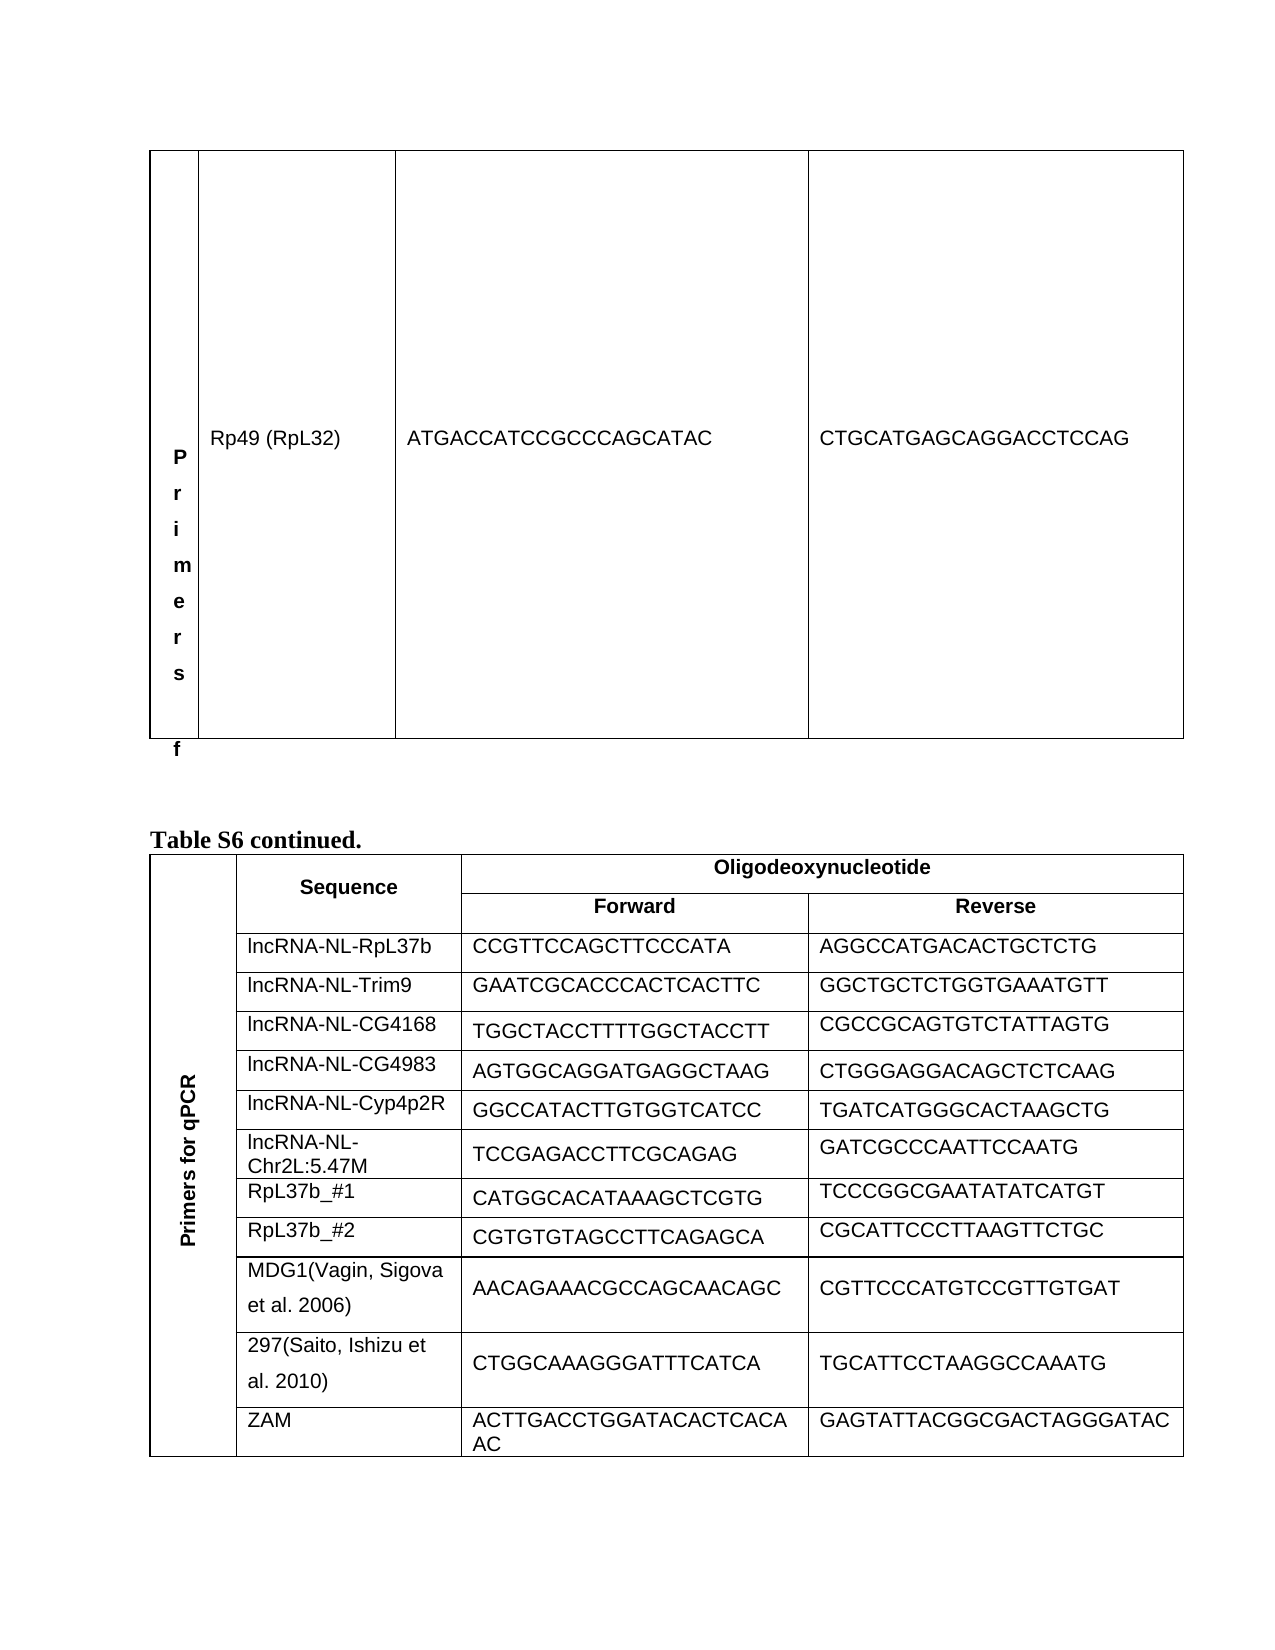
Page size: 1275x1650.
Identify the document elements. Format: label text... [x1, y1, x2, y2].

table_cell TGGCTACCTTTTGGCTACCTT [462, 1012, 808, 1050]
table_cell lncRNA-NL-CG4983 [237, 1051, 461, 1089]
table_cell ZAM [237, 1408, 461, 1456]
table_cell TCCGAGACCTTCGCAGAG [462, 1130, 808, 1178]
table_cell lncRNA-NL-Cyp4p2R [237, 1091, 461, 1129]
table_cell TCCCGGCGAATATATCATGT [809, 1179, 1183, 1217]
table_cell CGCCGCAGTGTCTATTAGTG [809, 1012, 1183, 1050]
table_header Oligodeoxynucleotide [462, 855, 1183, 893]
table_cell AGGCCATGACACTGCTCTG [809, 934, 1183, 972]
table_cell ACTTGACCTGGATACACTCACAAC [462, 1408, 808, 1456]
table_cell Reverse [809, 894, 1183, 932]
table_cell 297(Saito, Ishizu et al. 2010) [237, 1333, 461, 1407]
table_cell CTGCATGAGCAGGACCTCCAG [809, 151, 1183, 738]
table_cell GAATCGCACCCACTCACTTC [462, 973, 808, 1011]
table_cell lncRNA-NL-Chr2L:5.47M [237, 1130, 461, 1178]
table_cell lncRNA-NL-Trim9 [237, 973, 461, 1011]
table_cell lncRNA-NL-RpL37b [237, 934, 461, 972]
table_cell GGCTGCTCTGGTGAAATGTT [809, 973, 1183, 1011]
table_cell GGCCATACTTGTGGTCATCC [462, 1091, 808, 1129]
table_cell ATGACCATCCGCCCAGCATAC [396, 151, 808, 738]
table_header Primers for qPCR [151, 855, 236, 1456]
table_header Sequence [237, 855, 461, 932]
table_cell CATGGCACATAAAGCTCGTG [462, 1179, 808, 1217]
table_cell GAGTATTACGGCGACTAGGGATAC [809, 1408, 1183, 1456]
table_cell AGTGGCAGGATGAGGCTAAG [462, 1051, 808, 1089]
table_cell CTGGGAGGACAGCTCTCAAG [809, 1051, 1183, 1089]
table_cell CCGTTCCAGCTTCCCATA [462, 934, 808, 972]
table_cell Rp49 (RpL32) [199, 151, 395, 738]
text Table S6 continued. [150, 825, 1125, 854]
table_cell MDG1(Vagin, Sigova et al. 2006) [237, 1258, 461, 1332]
table_cell AACAGAAACGCCAGCAACAGC [462, 1258, 808, 1332]
table_cell TGATCATGGGCACTAAGCTG [809, 1091, 1183, 1129]
table_cell Forward [462, 894, 808, 932]
table_cell CGCATTCCCTTAAGTTCTGC [809, 1218, 1183, 1256]
table_cell CTGGCAAAGGGATTTCATCA [462, 1333, 808, 1407]
table_cell RpL37b_#2 [237, 1218, 461, 1256]
table_cell CGTGTGTAGCCTTCAGAGCA [462, 1218, 808, 1256]
table_cell RpL37b_#1 [237, 1179, 461, 1217]
table_cell lncRNA-NL-CG4168 [237, 1012, 461, 1050]
table_cell TGCATTCCTAAGGCCAAATG [809, 1333, 1183, 1407]
table_cell GATCGCCCAATTCCAATG [809, 1130, 1183, 1178]
table_cell CGTTCCCATGTCCGTTGTGAT [809, 1258, 1183, 1332]
